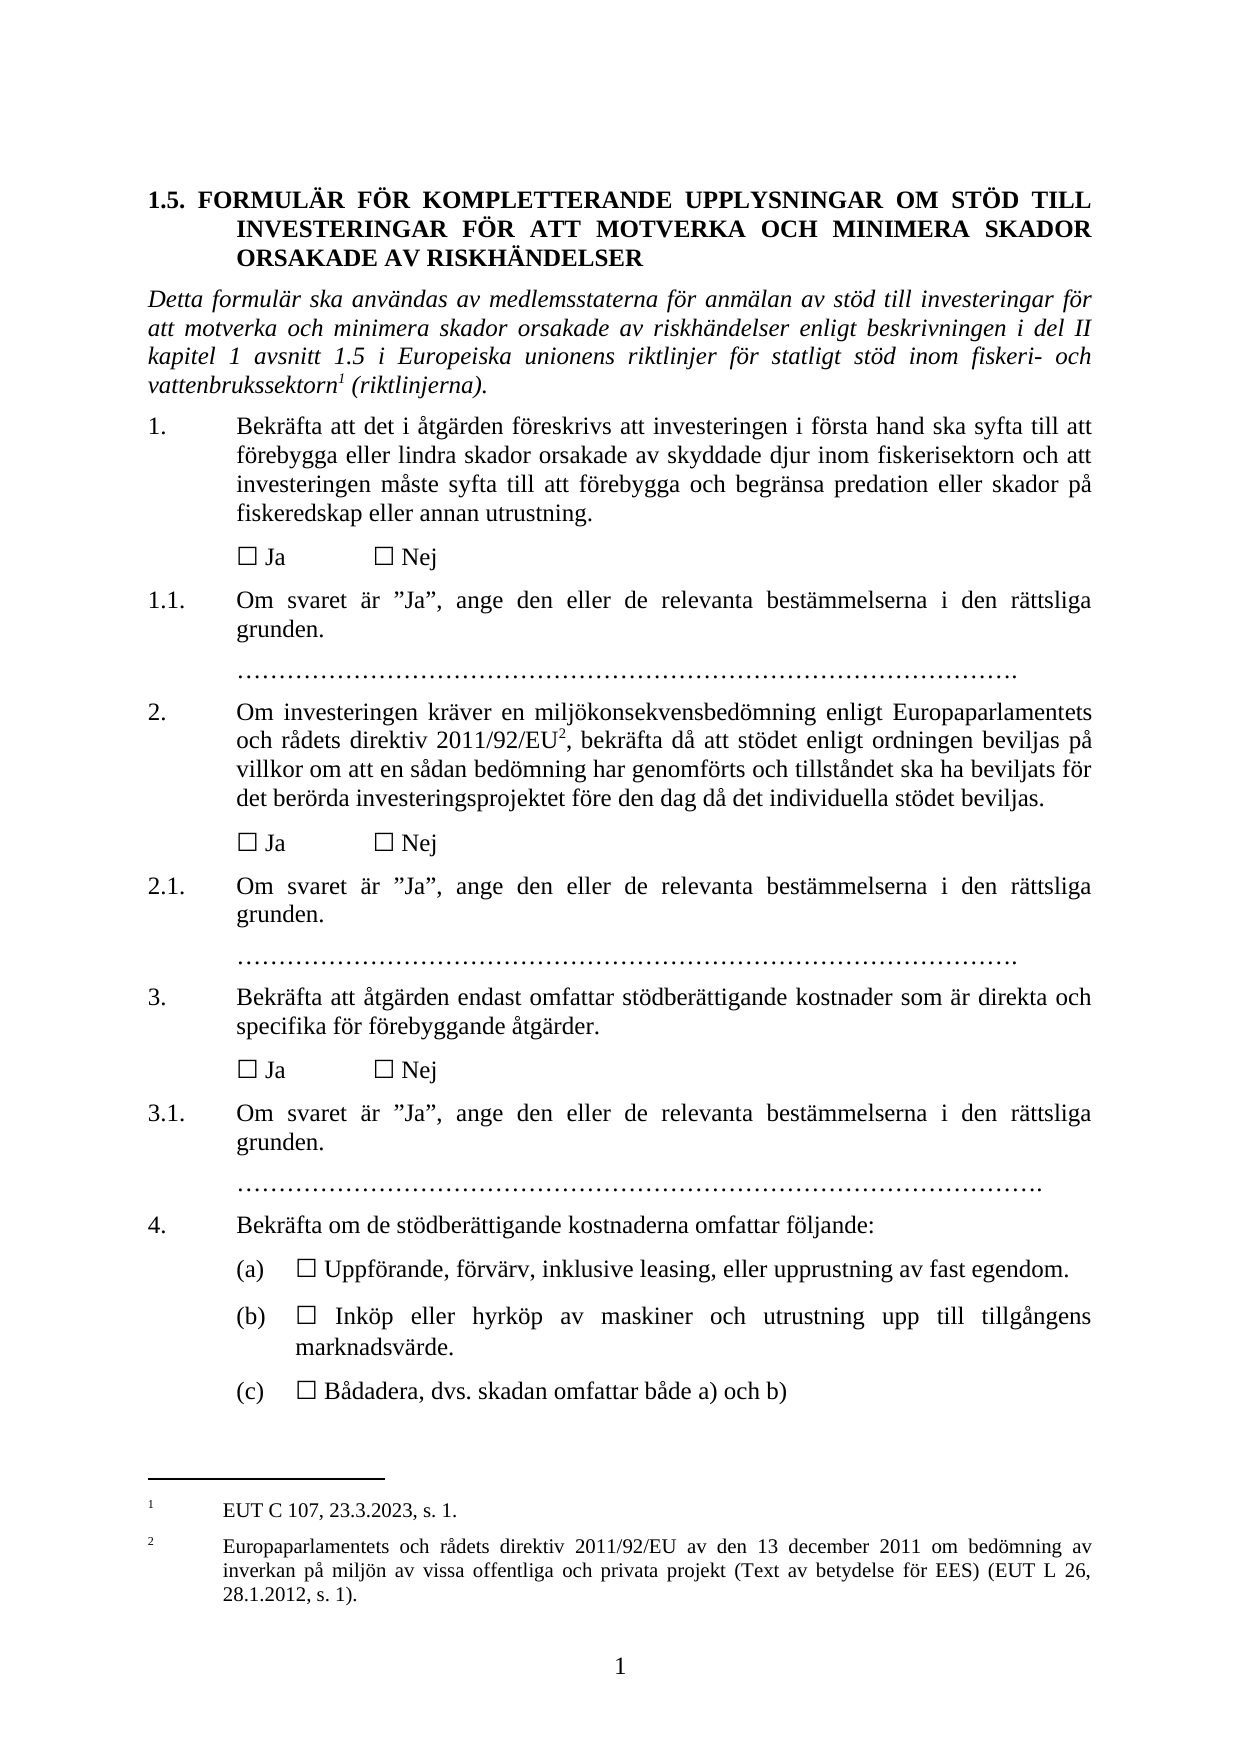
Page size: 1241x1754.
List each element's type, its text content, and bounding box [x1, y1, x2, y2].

text 3.1. Om svaret är ”Ja”, ange den eller de relevanta bestämmelserna i den rättsliga grunden. [148, 1098, 1093, 1156]
text (b) Inköp eller hyrköp av maskiner och utrustning upp till tillgångens marknadsvärde. [236, 1298, 1093, 1360]
text Ja Nej [236, 1052, 1093, 1086]
text 1. Bekräfta att det i åtgärden föreskrivs att investeringen i första hand ska syfta till att förebygga eller lindra skador orsakade av skyddade djur inom fiskerisektorn och att investeringen måste syfta till att förebygga och begränsa predation eller skador på fiskeredskap eller annan utrustning. [148, 411, 1093, 526]
subtitle 1.5. FORMULÄR FÖR KOMPLETTERANDE UPPLYSNINGAR OM STÖD TILL INVESTERINGAR FÖR ATT MOTVERKA OCH MINIMERA SKADOR ORSAKADE AV RISKHÄNDELSER [148, 185, 1093, 271]
text 2.1. Om svaret är ”Ja”, ange den eller de relevanta bestämmelserna i den rättsliga grunden. [148, 871, 1093, 928]
text 2. Om investeringen kräver en miljökonsekvensbedömning enligt Europaparlamentets och rådets direktiv 2011/92/EU, bekräfta då att stödet enligt ordningen beviljas på villkor om att en sådan bedömning har genomförts och tillståndet ska ha beviljats för det berörda investeringsprojektet före den dag då det individuella stödet beviljas. [148, 697, 1093, 812]
text 3. Bekräfta att åtgärden endast omfattar stödberättigande kostnader som är direkta och specifika för förebyggande åtgärder. [148, 982, 1093, 1039]
text Ja Nej [236, 539, 1093, 573]
text (c) Bådadera, dvs. skadan omfattar både a) och b) [236, 1373, 1093, 1407]
text 4. Bekräfta om de stödberättigande kostnaderna omfattar följande: [148, 1210, 1093, 1238]
text …………………………………………………………………………………. [236, 941, 1093, 969]
text (a) Uppförande, förvärv, inklusive leasing, eller upprustning av fast egendom. [236, 1251, 1093, 1285]
text …………………………………………………………………………………. [236, 655, 1093, 684]
text Ja Nej [236, 824, 1093, 858]
text 1.1. Om svaret är ”Ja”, ange den eller de relevanta bestämmelserna i den rättsliga grunden. [148, 585, 1093, 643]
text ……………………………………………………………………………………. [236, 1168, 1093, 1197]
text Detta formulär ska användas av medlemsstaterna för anmälan av stöd till investeringar för att motverka och minimera skador orsakade av riskhändelser enligt beskrivningen i del II kapitel 1 avsnitt 1.5 i Europeiska unionens riktlinjer för statligt stöd inom fiskeri- och vattenbrukssektorn (riktlinjerna). [148, 284, 1093, 399]
